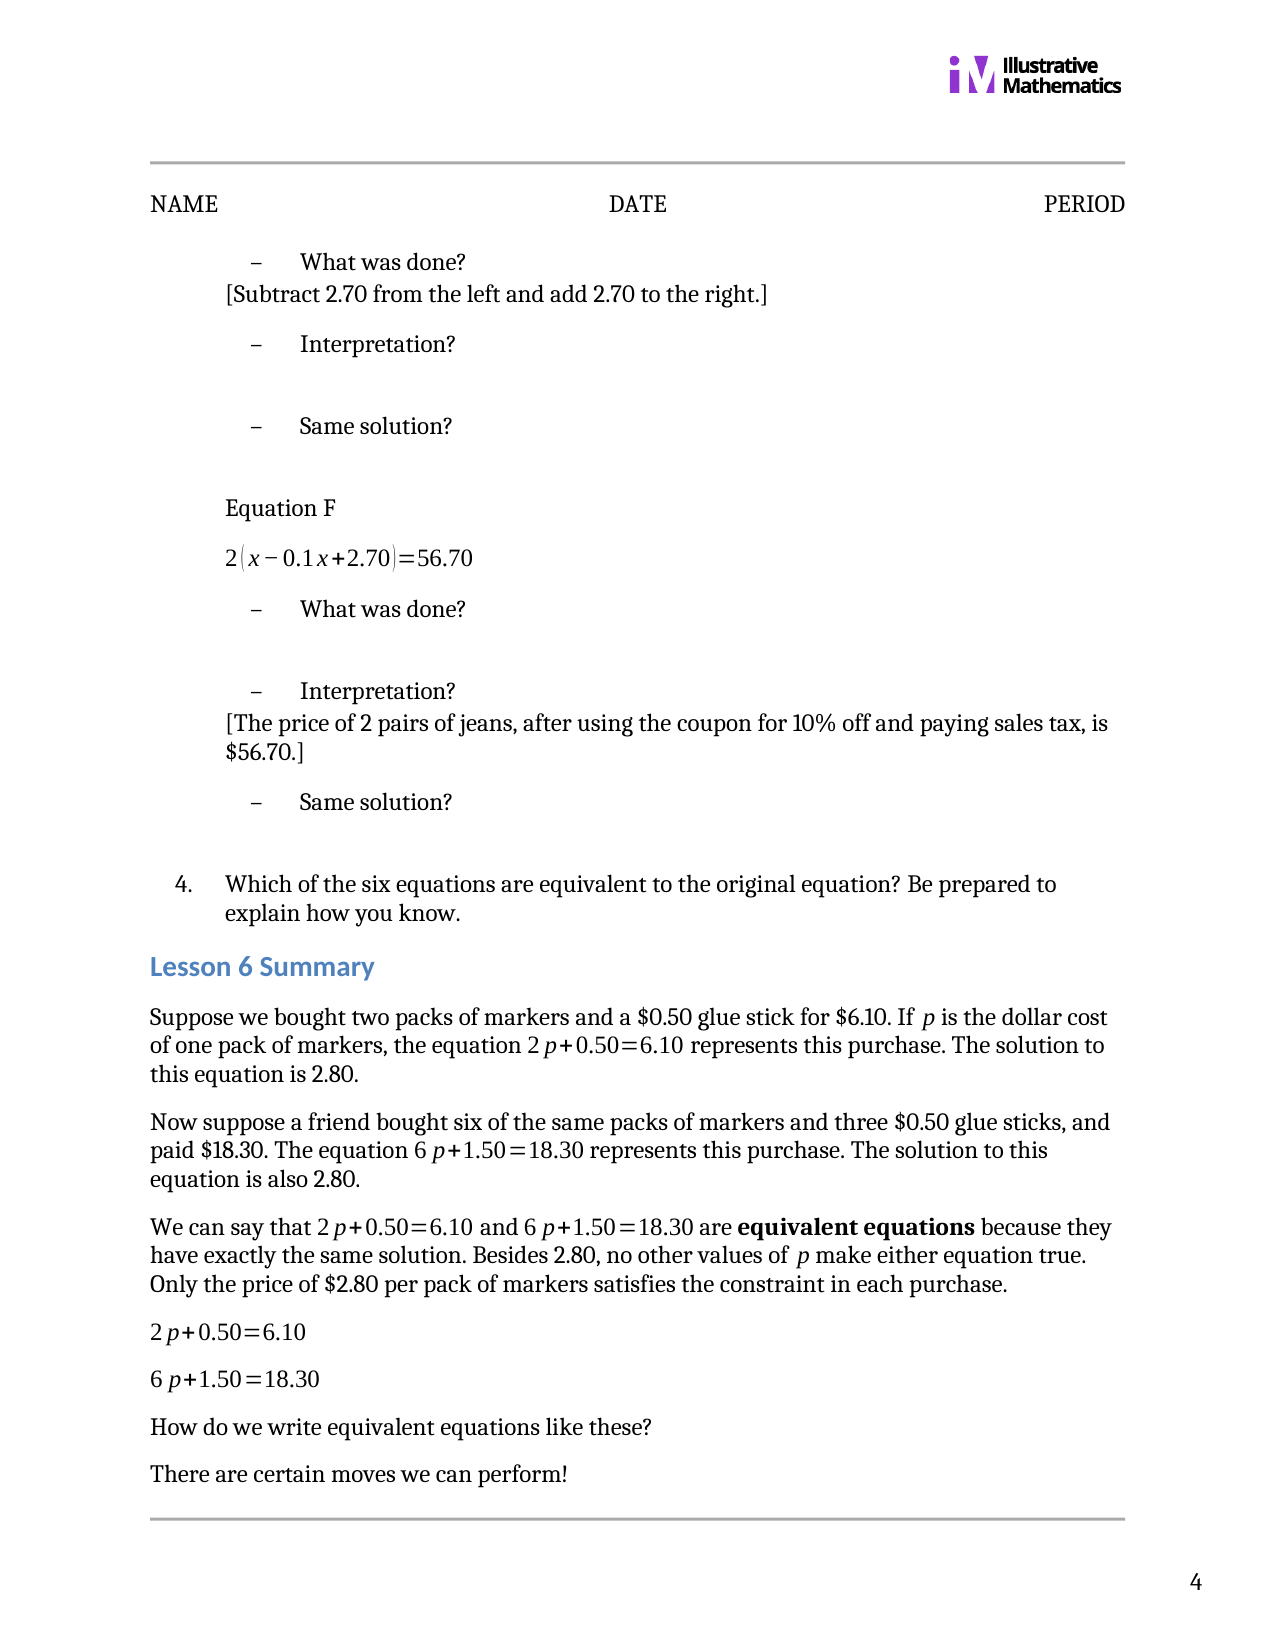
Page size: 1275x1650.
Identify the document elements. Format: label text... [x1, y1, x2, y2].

list Equation F [175, 494, 1125, 522]
list What was done? [250, 595, 1125, 623]
text Suppose we bought two packs of markers and a $0.50 glue stick for $6.10. If is the dollar cost of one pack of markers, the equation represents this purchase. The solution to this equation is 2.80. [150, 1002, 1125, 1089]
text How do we write equivalent equations like these? [150, 1412, 1125, 1441]
list What was done? [250, 247, 1125, 276]
list [Subtract 2.70 from the left and add 2.70 to the right.] [175, 280, 1125, 309]
list Which of the six equations are equivalent to the original equation? Be prepared to explain how you know. [175, 870, 1125, 927]
list Same solution? [250, 412, 1125, 440]
subtitle Lesson 6 Summary [150, 948, 1125, 984]
text Now suppose a friend bought six of the same packs of markers and three $0.50 glue sticks, and paid $18.30. The equation represents this purchase. The solution to this equation is also 2.80. [150, 1107, 1125, 1194]
picture [949, 55, 1121, 93]
list Same solution? [250, 788, 1125, 816]
text We can say that and are equivalent equations because they have exactly the same solution. Besides 2.80, no other values of make either equation true. Only the price of $2.80 per pack of markers satisfies the constraint in each purchase. [150, 1212, 1125, 1299]
text There are certain moves we can perform! [150, 1460, 1125, 1489]
list Interpretation? [250, 677, 1125, 706]
list Interpretation? [250, 329, 1125, 358]
list [The price of 2 pairs of jeans, after using the coupon for 10% off and paying sales tax, is $56.70.] [175, 709, 1125, 767]
